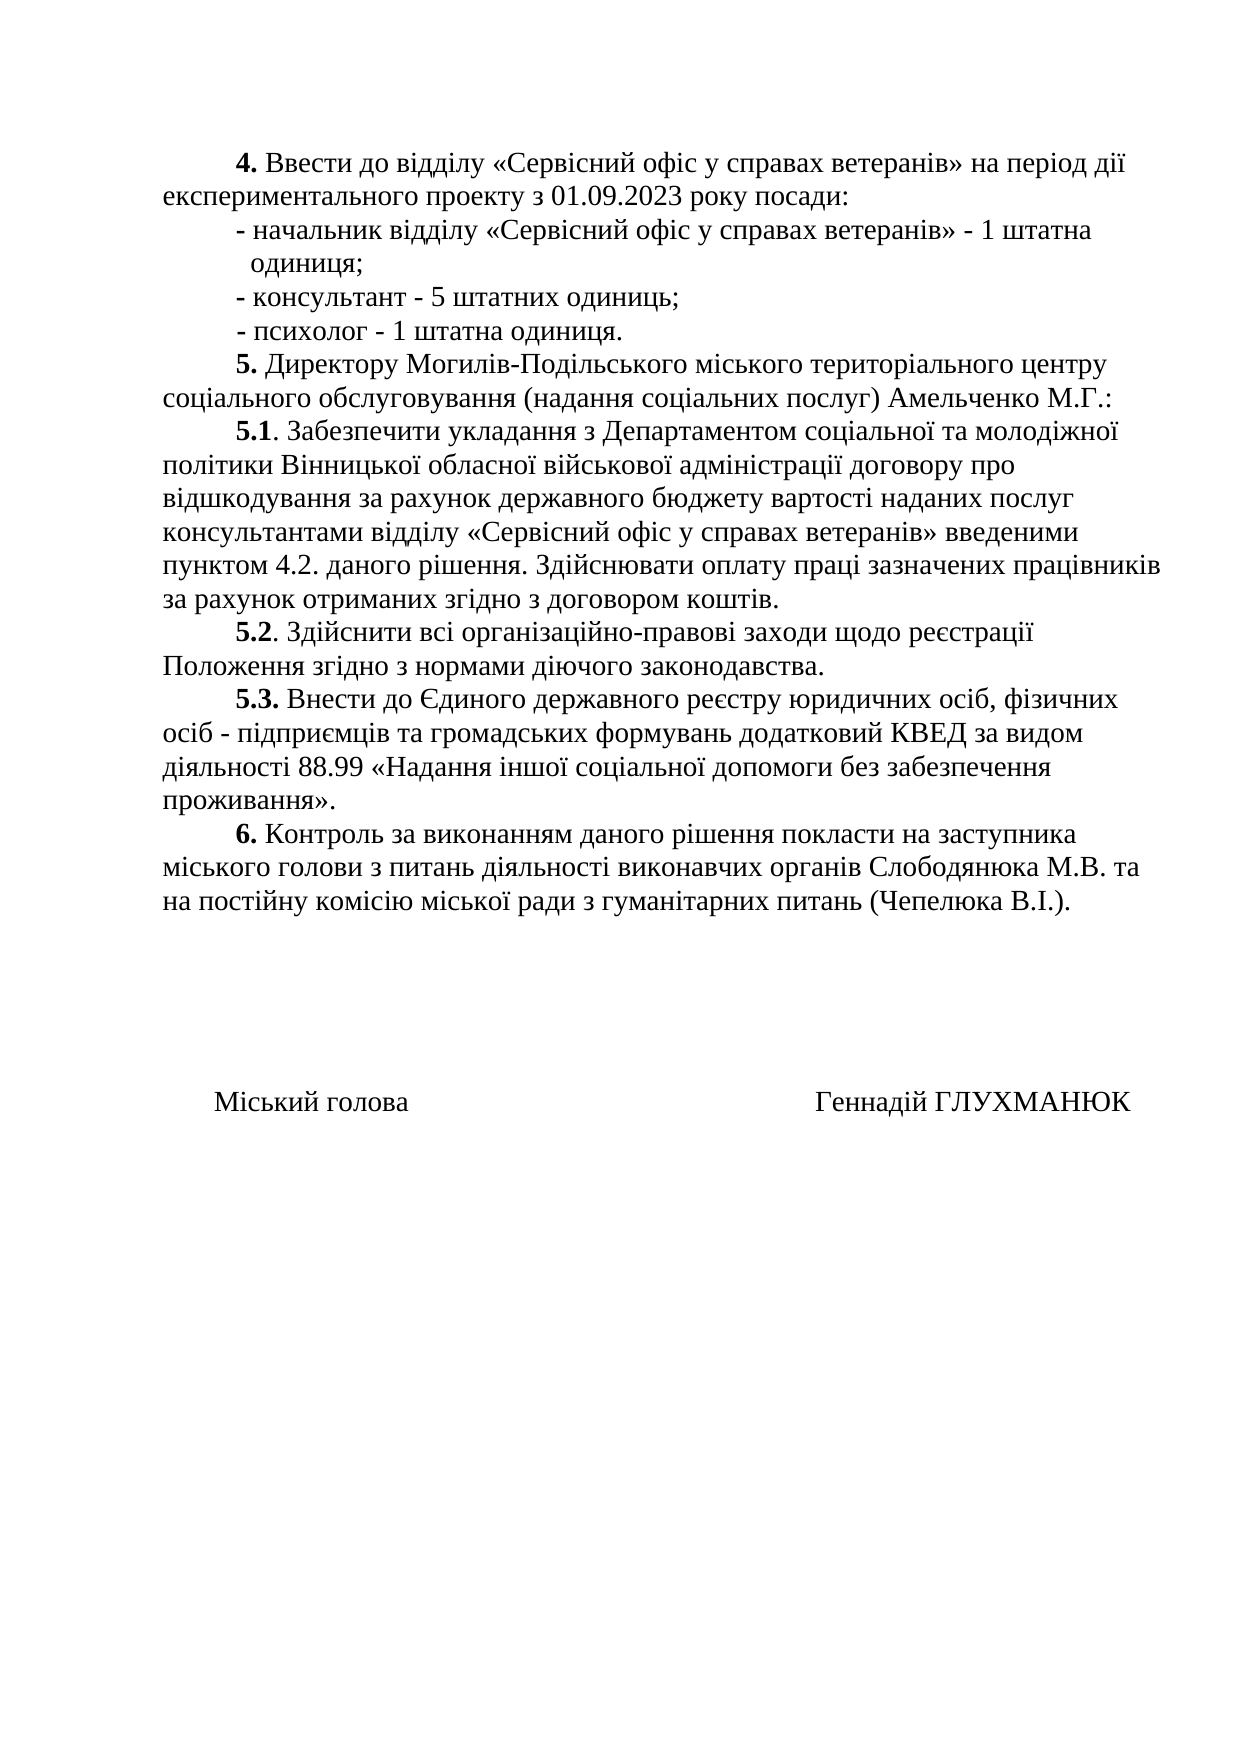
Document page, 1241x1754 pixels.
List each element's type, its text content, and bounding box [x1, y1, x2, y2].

text одиниця; [162, 246, 1167, 279]
text 5.1. Забезпечити укладання з Департаментом соціальної та молодіжної політики Вінницької обласної військової адміністрації договору про відшкодування за рахунок державного бюджету вартості наданих послуг консультантами відділу «Сервісний офіс у справах ветеранів» введеними [162, 413, 1167, 547]
text - консультант - 5 штатних одиниць; [162, 279, 1167, 313]
text - психолог - 1 штатна одиниця. [162, 313, 1167, 346]
text 5.2. Здійснити всі організаційно-правові заходи щодо реєстрації Положення згідно з нормами діючого законодавства. [162, 614, 1167, 682]
text 6. Контроль за виконанням даного рішення покласти на заступника міського голови з питань діяльності виконавчих органів Слободянюка М.В. та на постійну комісію міської ради з гуманітарних питань (Чепелюка В.І.). [162, 816, 1167, 916]
text Міський голова Геннадій ГЛУХМАНЮК [162, 1084, 1167, 1118]
text 5. Директору Могилів-Подільського міського територіального центру соціального обслуговування (надання соціальних послуг) Амельченко М.Г.: [162, 346, 1167, 413]
text - начальник відділу «Сервісний офіс у справах ветеранів» - 1 штатна [162, 212, 1167, 246]
text 5.3. Внести до Єдиного державного реєстру юридичних осіб, фізичних осіб - підприємців та громадських формувань додатковий КВЕД за видом діяльності 88.99 «Надання іншої соціальної допомоги без забезпечення проживання». [162, 682, 1167, 816]
text пунктом 4.2. даного рішення. Здійснювати оплату праці зазначених працівників за рахунок отриманих згідно з договором коштів. [162, 547, 1167, 614]
text 4. Ввести до відділу «Сервісний офіс у справах ветеранів» на період дії експериментального проекту з 01.09.2023 року посади: [162, 145, 1167, 212]
